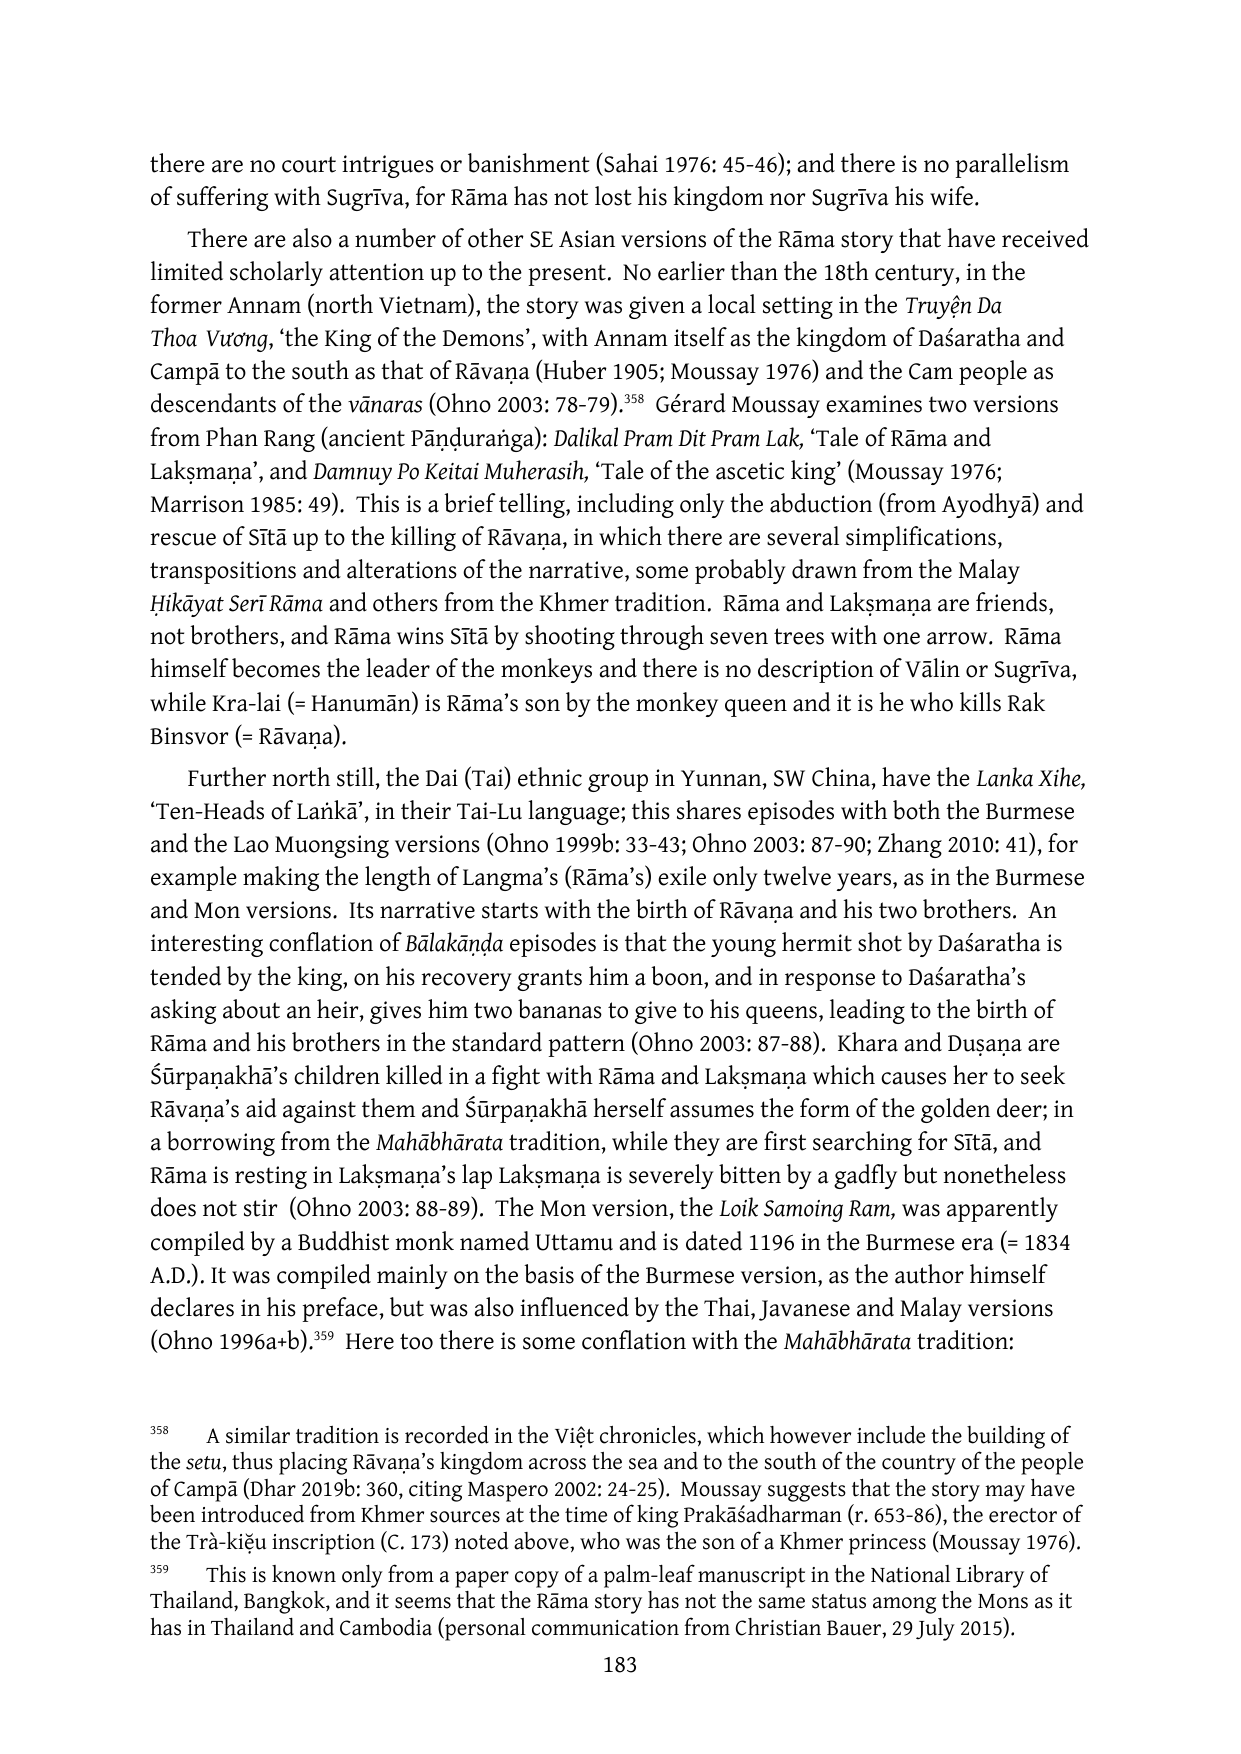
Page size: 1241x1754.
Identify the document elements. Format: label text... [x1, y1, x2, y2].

text There are also a number of other SE Asian versions of the Rāma story that have received limited scholarly attention up to the present. No earlier than the 18th century, in the former Annam (north Vietnam), the story was given a local setting in the Truyện Da Thoa Vương, ‘the King of the Demons’, with Annam itself as the kingdom of Daśaratha and Campā to the south as that of Rāvaṇa (Huber 1905; Moussay 1976) and the Cam people as descendants of the vānaras (Ohno 2003: 78-79). Gérard Moussay examines two versions from Phan Rang (ancient Pāṇḍuraṅga): Dalikal Pram Dit Pram Lak, ‘Tale of Rāma and Lakṣmaṇa’, and Damnuy Po Keitai Muherasih, ‘Tale of the ascetic king’ (Moussay 1976; Marrison 1985: 49). This is a brief telling, including only the abduction (from Ayodhyā) and rescue of Sītā up to the killing of Rāvaṇa, in which there are several simplifications, transpositions and alterations of the narrative, some probably drawn from the Malay Ḥikāyat Serī Rāma and others from the Khmer tradition. Rāma and Lakṣmaṇa are friends, not brothers, and Rāma wins Sītā by shooting through seven trees with one arrow. Rāma himself becomes the leader of the monkeys and there is no description of Vālin or Sugrīva, while Kra-lai (= Hanumān) is Rāma’s son by the monkey queen and it is he who kills Rak Binsvor (= Rāvaṇa). [150, 225, 1090, 751]
text The Gvāy dvóraḥbī (also Khvay Thuraphi) is brief and incomplete; nevertheless it incorporates several anomalies resulting from attempts to fuse several incompatible narrative elements; it lacks the Jātaka framework of other Lao versions and presents a largely secular adaptation, after its opening Buddhist invocation. Its title reflects the importance of the buffalo episode in popular imagination but the narrative of this episode is no more prominent than in other versions. Noteworthy features of its narrative are that there is no deceptive cry from Mārīca (= Indra) and Lakṣmaṇa does not refuse to search for Rāma so Sītā does not accuse him of improper designs and the golden deer is not killed but just disappears (Sahai 1976: 45); the abduction takes place on the way back to Ayodhyā, so there are no court intrigues or banishment (Sahai 1976: 45-46); and there is no parallelism of suffering with Sugrīva, for Rāma has not lost his kingdom nor Sugrīva his wife. [150, 150, 1090, 212]
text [150, 764, 1090, 1356]
